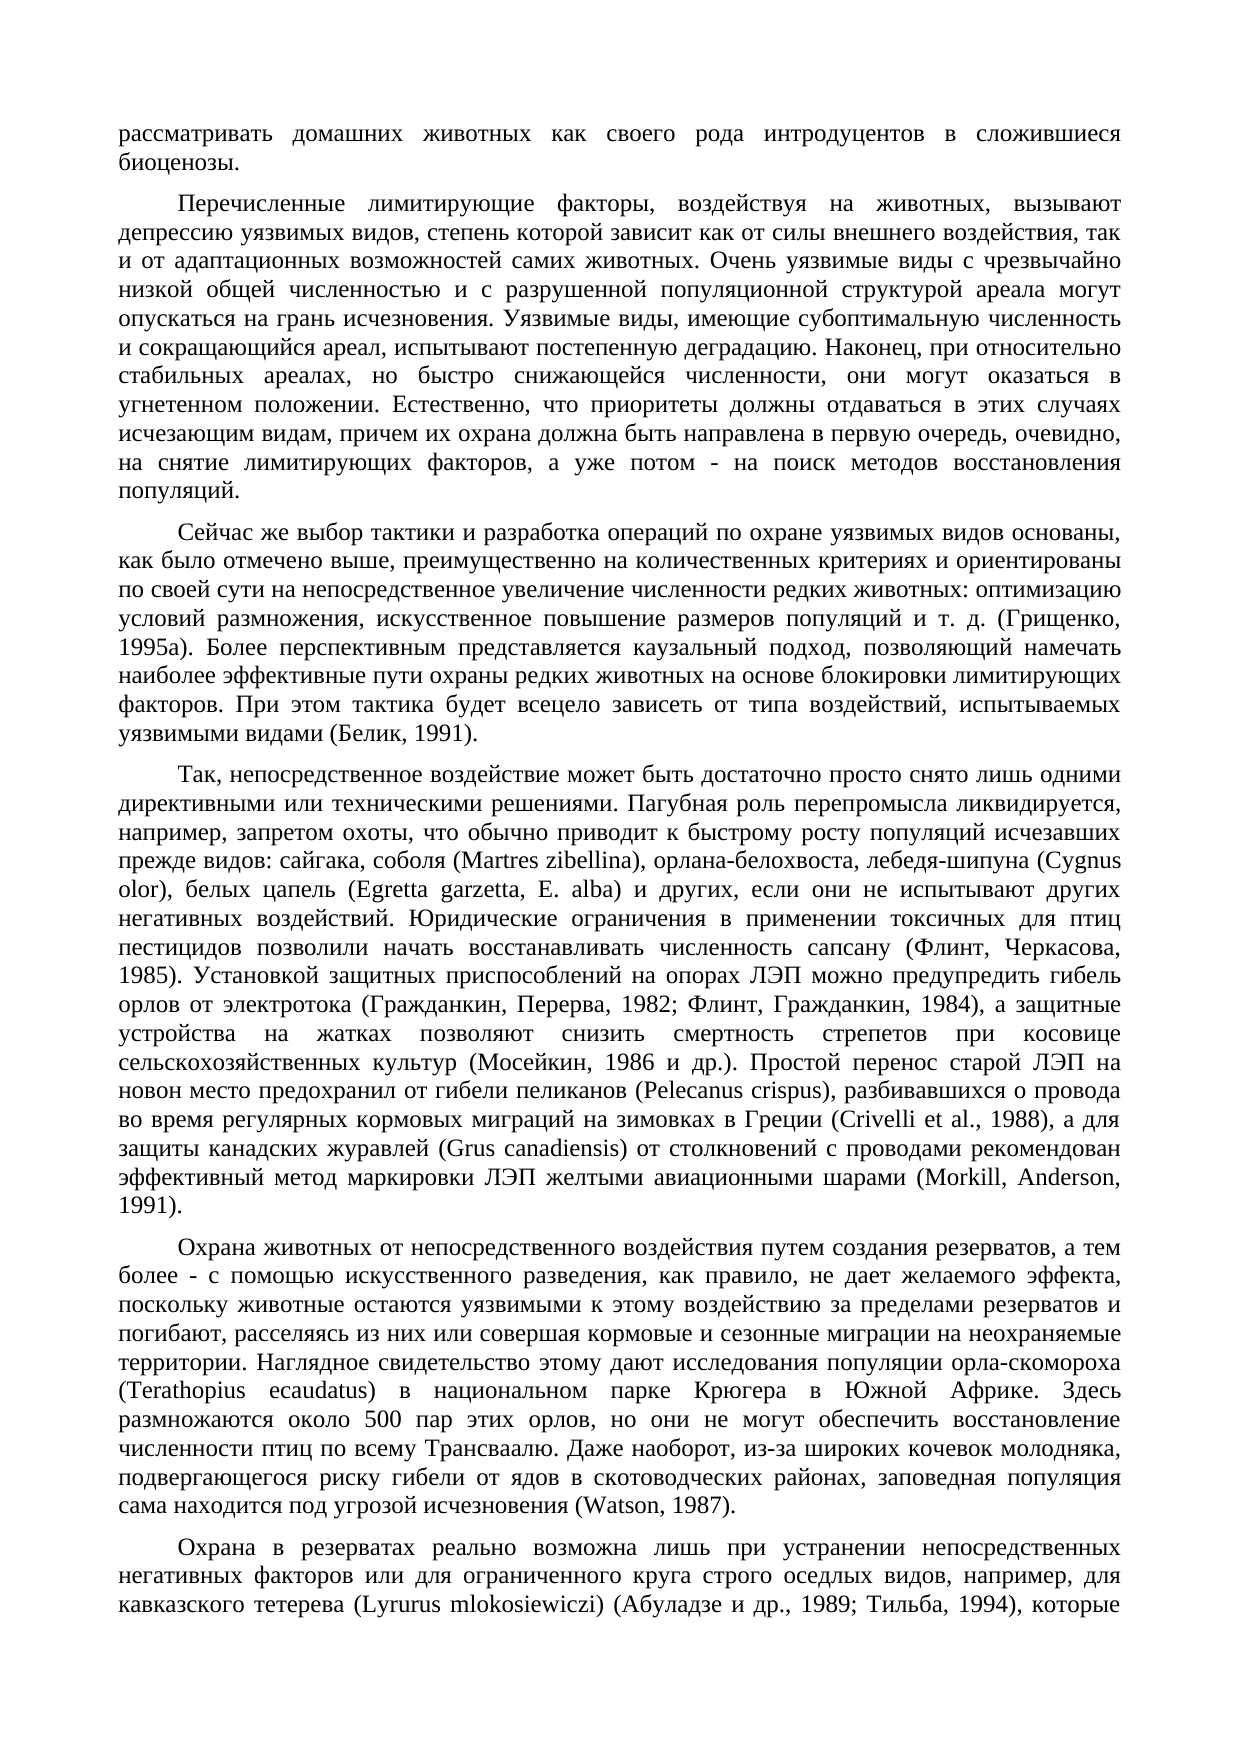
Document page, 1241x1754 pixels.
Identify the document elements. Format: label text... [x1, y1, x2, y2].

text Так, непосредственное воздействие может быть достаточно просто снято лишь одними директивными или техническими решениями. Пагубная роль перепромысла ликвидируется, например, запретом охоты, что обычно приводит к быстрому росту популяций исчезавших прежде видов: сайгака, соболя (Martres zibellina), орлана-белохвоста, лебедя-шипуна (Cygnus olor), белых цапель (Egretta garzetta, E. alba) и других, если они не испытывают других негативных воздействий. Юридические ограничения в применении токсичных для птиц пестицидов позволили начать восстанавливать численность сапсану (Флинт, Черкасова, 1985). Установкой защитных приспособлений на опорах ЛЭП можно предупредить гибель орлов от электротока (Гражданкин, Перерва, 1982; Флинт, Гражданкин, 1984), а защитные устройства на жатках позволяют снизить смертность стрепетов при косовице сельскохозяйственных культур (Мосейкин, 1986 и др.). Простой перенос старой ЛЭП на новон место предохранил от гибели пеликанов (Pelecanus crispus), разбивавшихся о провода во время регулярных кормовых миграций на зимовках в Греции (Crivelli et al., 1988), а для защиты канадских журавлей (Grus canadiensis) от столкновений с проводами рекомендован эффективный метод маркировки ЛЭП желтыми авиационными шарами (Morkill, Anderson, 1991). [118, 759, 1122, 1219]
text Перечисленные лимитирующие факторы, воздействуя на животных, вызывают депрессию уязвимых видов, степень которой зависит как от силы внешнего воздействия, так и от адаптационных возможностей самих животных. Очень уязвимые виды с чрезвычайно низкой общей численностью и с разрушенной популяционной структурой ареала могут опускаться на грань исчезновения. Уязвимые виды, имеющие субоптимальную численность и сокращающийся ареал, испытывают постепенную деградацию. Наконец, при относительно стабильных ареалах, но быстро снижающейся численности, они могут оказаться в угнетенном положении. Естественно, что приоритеты должны отдаваться в этих случаях исчезающим видам, причем их охрана должна быть направлена в первую очередь, очевидно, на снятие лимитирующих факторов, а уже потом - на поиск методов восстановления популяций. [118, 188, 1122, 504]
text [118, 1532, 1122, 1618]
text Сейчас же выбор тактики и разработка операций по охране уязвимых видов основаны, как было отмечено выше, преимущественно на количественных критериях и ориентированы по своей сути на непосредственное увеличение численности редких животных: оптимизацию условий размножения, искусственное повышение размеров популяций и т. д. (Грищенко, 1995а). Более перспективным представляется каузальный подход, позволяющий намечать наиболее эффективные пути охраны редких животных на основе блокировки лимитирующих факторов. При этом тактика будет всецело зависеть от типа воздействий, испытываемых уязвимыми видами (Белик, 1991). [118, 517, 1122, 747]
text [118, 118, 1122, 176]
text Охрана животных от непосредственного воздействия путем создания резерватов, а тем более - с помощью искусственного разведения, как правило, не дает желаемого эффекта, поскольку животные остаются уязвимыми к этому воздействию за пределами резерватов и погибают, расселяясь из них или совершая кормовые и сезонные миграции на неохраняемые территории. Наглядное свидетельство этому дают исследования популяции орла-скомороха (Terathopius ecaudatus) в национальном парке Крюгера в Южной Африке. Здесь размножаются около 500 пар этих орлов, но они не могут обеспечить восстановление численности птиц по всему Трансваалю. Даже наоборот, из-за широких кочевок молодняка, подвергающегося риску гибели от ядов в скотоводческих районах, заповедная популяция сама находится под угрозой исчезновения (Watson, 1987). [118, 1232, 1122, 1519]
